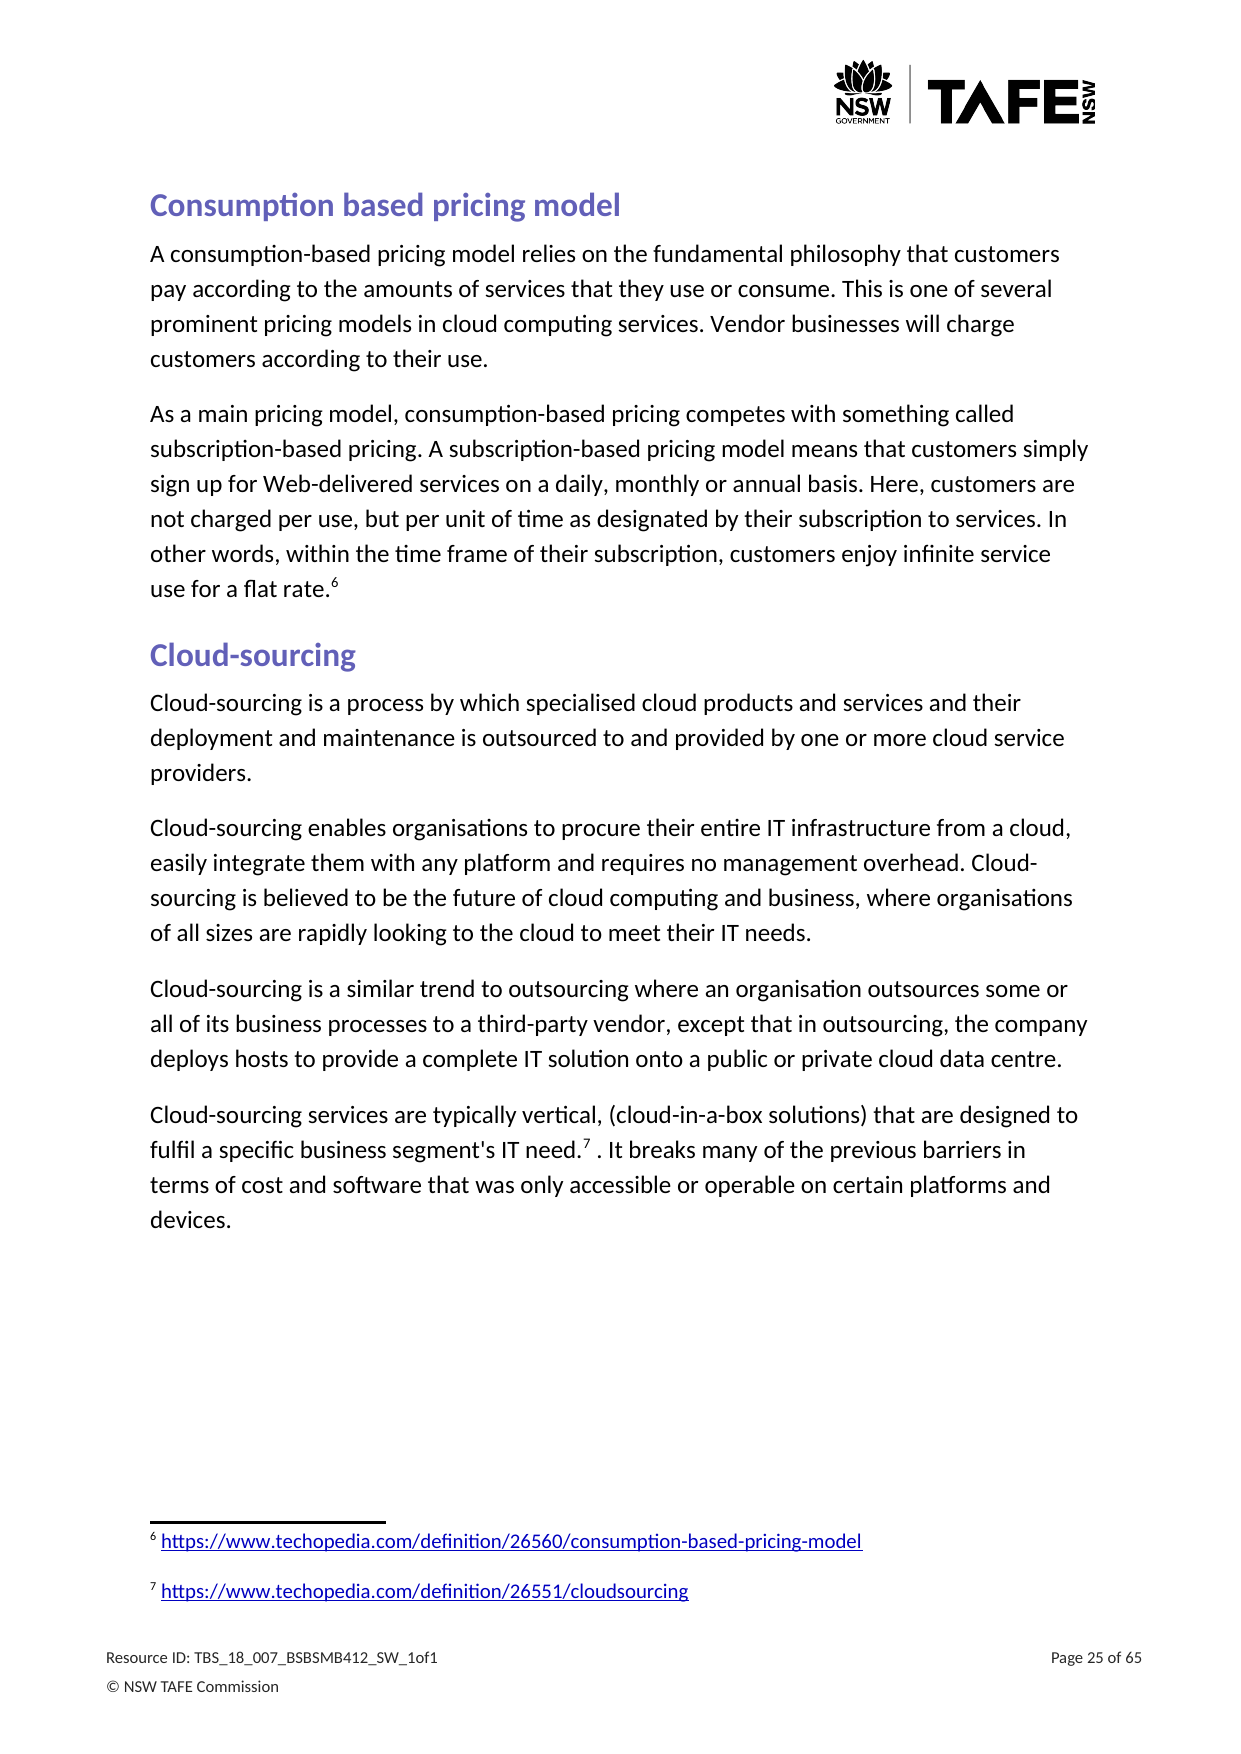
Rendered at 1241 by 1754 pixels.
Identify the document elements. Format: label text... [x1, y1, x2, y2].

picture [834, 59, 1095, 125]
text As a main pricing model, consumption-based pricing competes with something called subscription-based pricing. A subscription-based pricing model means that customers simply sign up for Web-delivered services on a daily, monthly or annual basis. Here, customers are not charged per use, but per unit of time as designated by their subscription to services. In other words, within the time frame of their subscription, customers enjoy infinite service use for a flat rate. [150, 398, 1090, 604]
text Cloud-sourcing is a process by which specialised cloud products and services and their deployment and maintenance is outsourced to and provided by one or more cloud service providers. [150, 687, 1090, 787]
subtitle Cloud-sourcing [150, 633, 1090, 674]
text Cloud-sourcing enables organisations to procure their entire IT infrastructure from a cloud, easily integrate them with any platform and requires no management overhead. Cloud-sourcing is believed to be the future of cloud computing and business, where organisations of all sizes are rapidly looking to the cloud to meet their IT needs. [150, 813, 1090, 948]
text A consumption-based pricing model relies on the fundamental philosophy that customers pay according to the amounts of services that they use or consume. This is one of several prominent pricing models in cloud computing services. Vendor businesses will charge customers according to their use. [150, 238, 1090, 373]
text Cloud-sourcing services are typically vertical, (cloud-in-a-box solutions) that are designed to fulfil a specific business segment's IT need. . It breaks many of the previous barriers in terms of cost and software that was only accessible or operable on certain platforms and devices. [150, 1099, 1090, 1235]
subtitle Consumption based pricing model [150, 184, 1090, 225]
text Cloud-sourcing is a similar trend to outsourcing where an organisation outsources some or all of its business processes to a third-party vendor, except that in outsourcing, the company deploys hosts to provide a complete IT solution onto a public or private cloud data centre. [150, 973, 1090, 1074]
